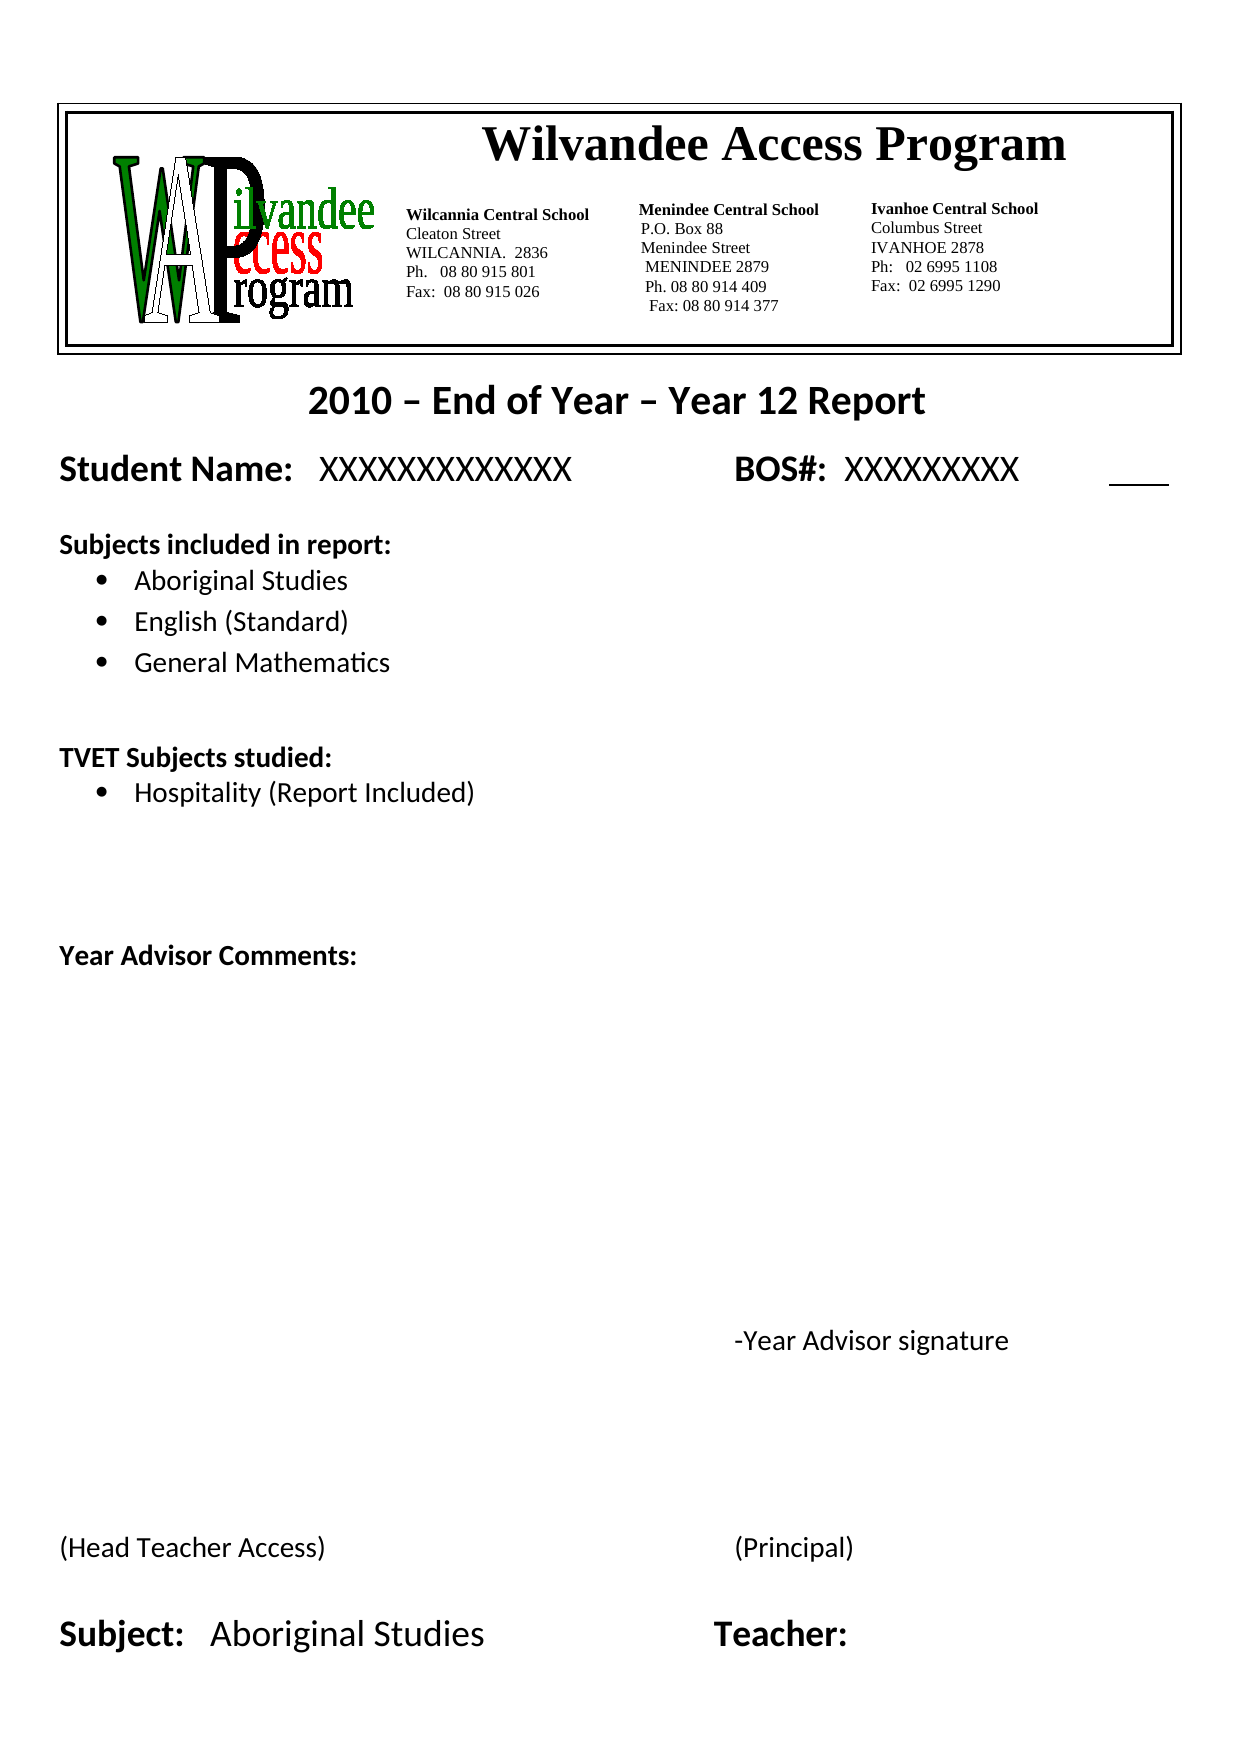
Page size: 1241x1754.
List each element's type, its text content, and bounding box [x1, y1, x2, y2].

list Hospitality (Report Included) [97, 774, 1175, 810]
list Aboriginal Studies [97, 562, 1175, 597]
list General Mathematics [97, 644, 1175, 679]
text TVET Subjects studied: [59, 739, 1175, 774]
text -Year Advisor signature [59, 1322, 1180, 1357]
text Subjects included in report: [59, 526, 1175, 562]
text Subject: Aboriginal Studies Teacher: [59, 1610, 1175, 1656]
table_header Wilvandee Access Program MENINDEE 2879 Ph. 08 80 914 409 Fax: 08 80 914 377 [63, 104, 1176, 343]
text (Head Teacher Access) (Principal) [59, 1529, 1175, 1564]
text 2010 – End of Year – Year 12 Report [59, 374, 1175, 424]
text Year Advisor Comments: [59, 937, 1175, 972]
text Student Name: XXXXXXXXXXXXX BOS#: XXXXXXXXX [59, 445, 1175, 491]
list English (Standard) [97, 603, 1175, 638]
